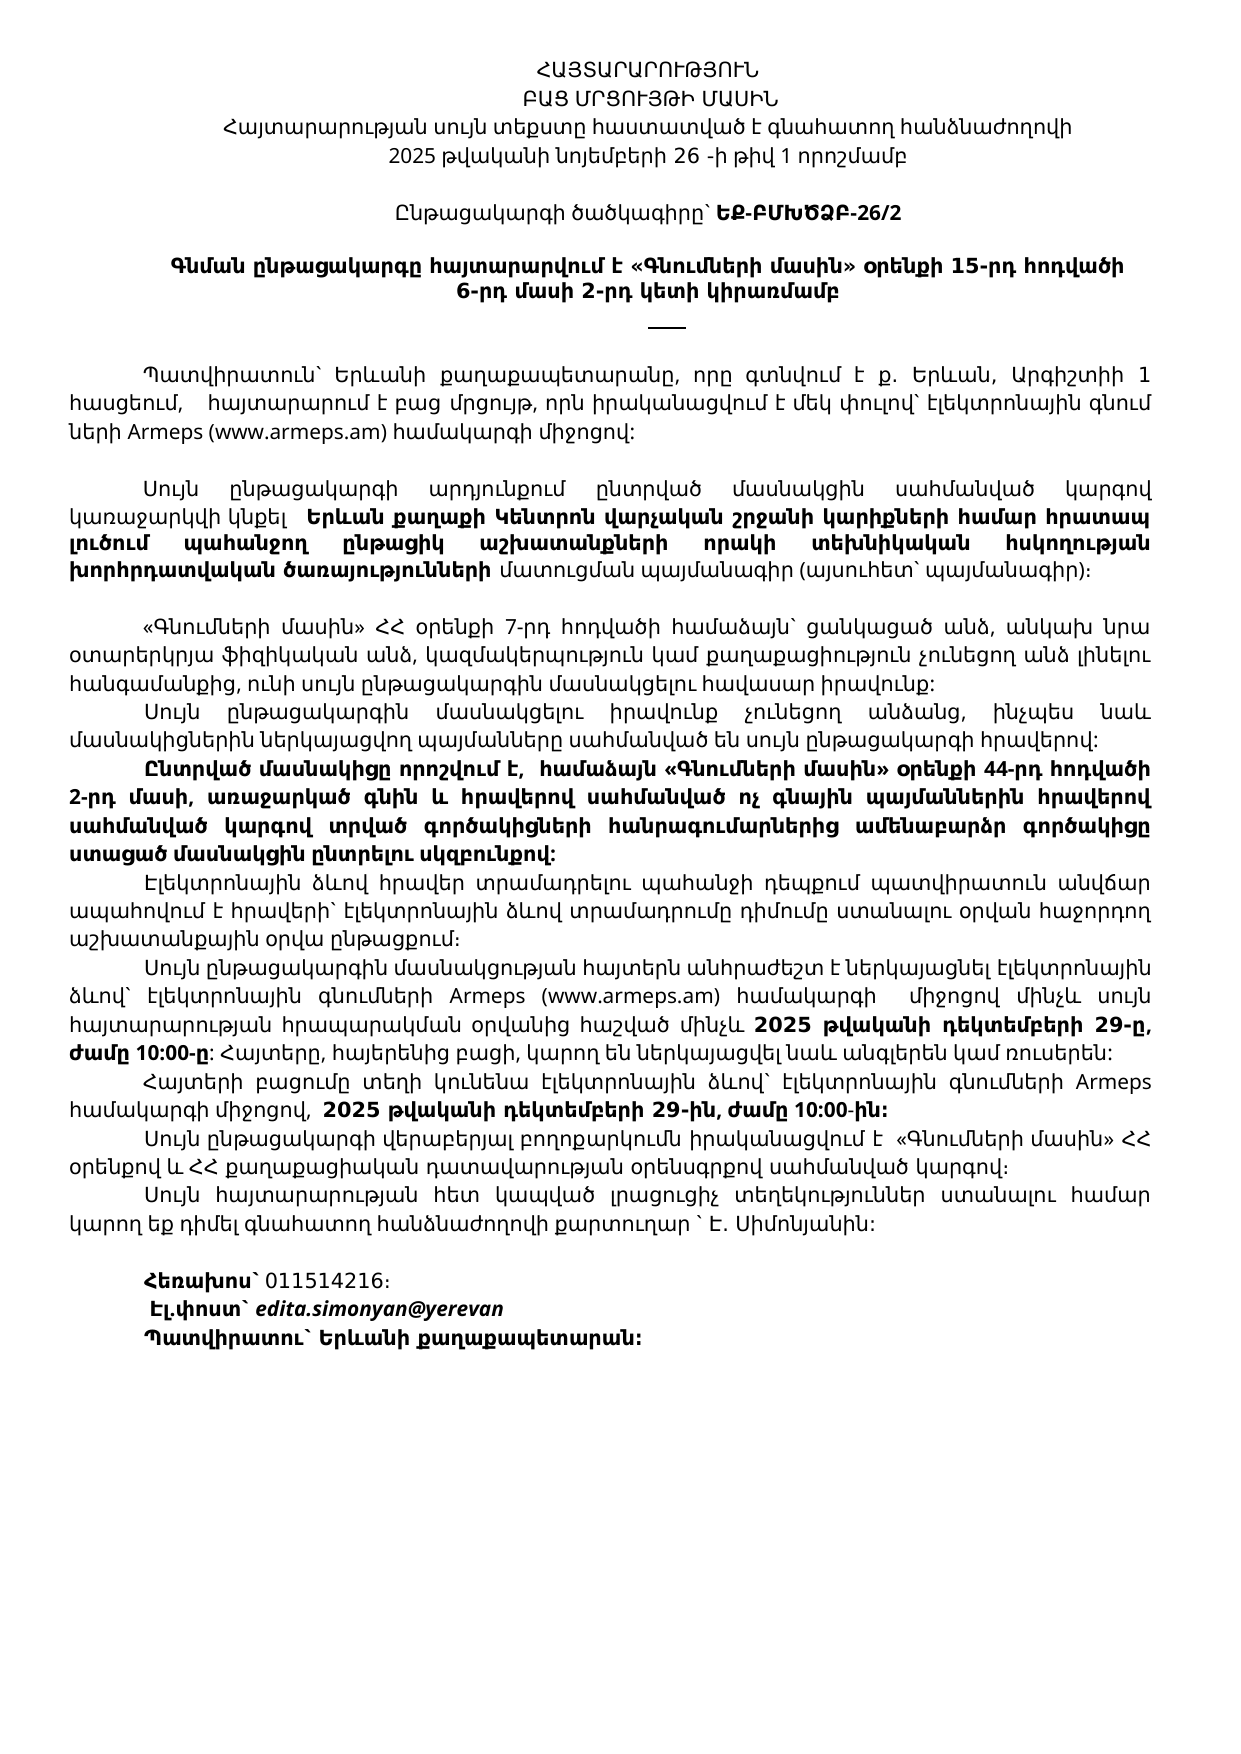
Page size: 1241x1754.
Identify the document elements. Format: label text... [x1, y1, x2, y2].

text Հայտարարության սույն տեքստը հաստատված է գնահատող հանձնաժողովի [69, 112, 1152, 141]
text Գնման ընթացակարգը հայտարարվում է «Գնումների մասին» օրենքի 15-րդ հոդվածի [69, 254, 1152, 279]
text Ընթացակարգի ծածկագիրը` ԵՔ-ԲՄԽԾՁԲ-26/2 [69, 198, 1152, 226]
text Սույն ընթացակարգին մասնակցության հայտերն անհրաժեշտ է ներկայացնել էլեկտրոնային ձևով` էլեկտրոնային գնումների Armeps (www.armeps.am) համակարգի միջոցով մինչև սույն հայտարարության հրապարակման օրվանից հաշված մինչև 2025 թվականի դեկտեմբերի 29-ը, ժամը 10:00-ը: Հայտերը, հայերենից բացի, կարող են ներկայացվել նաև անգլերեն կամ ռուսերեն: [69, 953, 1152, 1067]
text Սույն ընթացակարգին մասնակցելու իրավունք չունեցող անձանց, ինչպես նաև մասնակիցներին ներկայացվող պայմանները սահմանված են սույն ընթացակարգի հրավերով: [69, 697, 1152, 754]
text Էլ.փոստ` edita.simonyan@yerevan [69, 1294, 1152, 1323]
text «Գնումների մասին» ՀՀ օրենքի 7-րդ հոդվածի համաձայն` ցանկացած անձ, անկախ նրա օտարերկրյա ֆիզիկական անձ, կազմակերպություն կամ քաղաքացիություն չունեցող անձ լինելու հանգամանքից, ունի սույն ընթացակարգին մասնակցելու հավասար իրավունք: [69, 612, 1152, 697]
text ՀԱՅՏԱՐԱՐՈՒԹՅՈՒՆ [69, 56, 1152, 84]
text Սույն ընթացակարգի արդյունքում ընտրված մասնակցին սահմանված կարգով կառաջարկվի կնքել Երևան քաղաքի Կենտրոն վարչական շրջանի կարիքների համար հրատապ լուծում պահանջող ընթացիկ աշխատանքների որակի տեխնիկական հսկողության խորհրդատվական ծառայությունների մատուցման պայմանագիր (այսուհետ` պայմանագիր)։ [69, 474, 1152, 583]
text 2025 թվականի նոյեմբերի 26 -ի թիվ 1 որոշմամբ [69, 141, 1152, 169]
text ԲԱՑ ՄՐՑՈՒՅԹԻ ՄԱՍԻՆ [69, 84, 1152, 112]
text Սույն ընթացակարգի վերաբերյալ բողոքարկումն իրականացվում է «Գնումների մասին» ՀՀ օրենքով և ՀՀ քաղաքացիական դատավարության օրենսգրքով սահմանված կարգով։ [69, 1124, 1152, 1181]
text Ընտրված մասնակիցը որոշվում է, համաձայն «Գնումների մասին» օրենքի 44-րդ հոդվածի 2-րդ մասի, առաջարկած գնին և հրավերով սահմանված ոչ գնային պայմաններին հրավերով սահմանված կարգով տրված գործակիցների հանրագումարներից ամենաբարձր գործակիցը ստացած մասնակցին ընտրելու սկզբունքով: [69, 754, 1152, 868]
text Պատվիրատուն` Երևանի քաղաքապետարանը, որը գտնվում է ք. Երևան, Արգիշտիի 1 հասցեում, հայտարարում է բաց մրցույթ, որն իրականացվում է մեկ փուլով` էլեկտրոնային գնում ների Armeps (www.armeps.am) համակարգի միջոցով: [69, 360, 1152, 445]
text Հայտերի բացումը տեղի կունենա էլեկտրոնային ձևով` էլեկտրոնային գնումների Armeps համակարգի միջոցով, 2025 թվականի դեկտեմբերի 29-ին, ժամը 10:00-ին։ [69, 1067, 1152, 1124]
text 6-րդ մասի 2-րդ կետի կիրառմամբ [69, 279, 1152, 303]
text Էլեկտրոնային ձևով հրավեր տրամադրելու պահանջի դեպքում պատվիրատուն անվճար ապահովում է հրավերի` էլեկտրոնային ձևով տրամադրումը դիմումը ստանալու օրվան հաջորդող աշխատանքային օրվա ընթացքում։ [69, 868, 1152, 953]
text Հեռախոս` 011514216։ [69, 1266, 1152, 1294]
text Սույն հայտարարության հետ կապված լրացուցիչ տեղեկություններ ստանալու համար կարող եք դիմել գնահատող հանձնաժողովի քարտուղար ` Է. Սիմոնյանին: [69, 1181, 1152, 1237]
text Պատվիրատու` Երևանի քաղաքապետարան։ [69, 1323, 1152, 1351]
